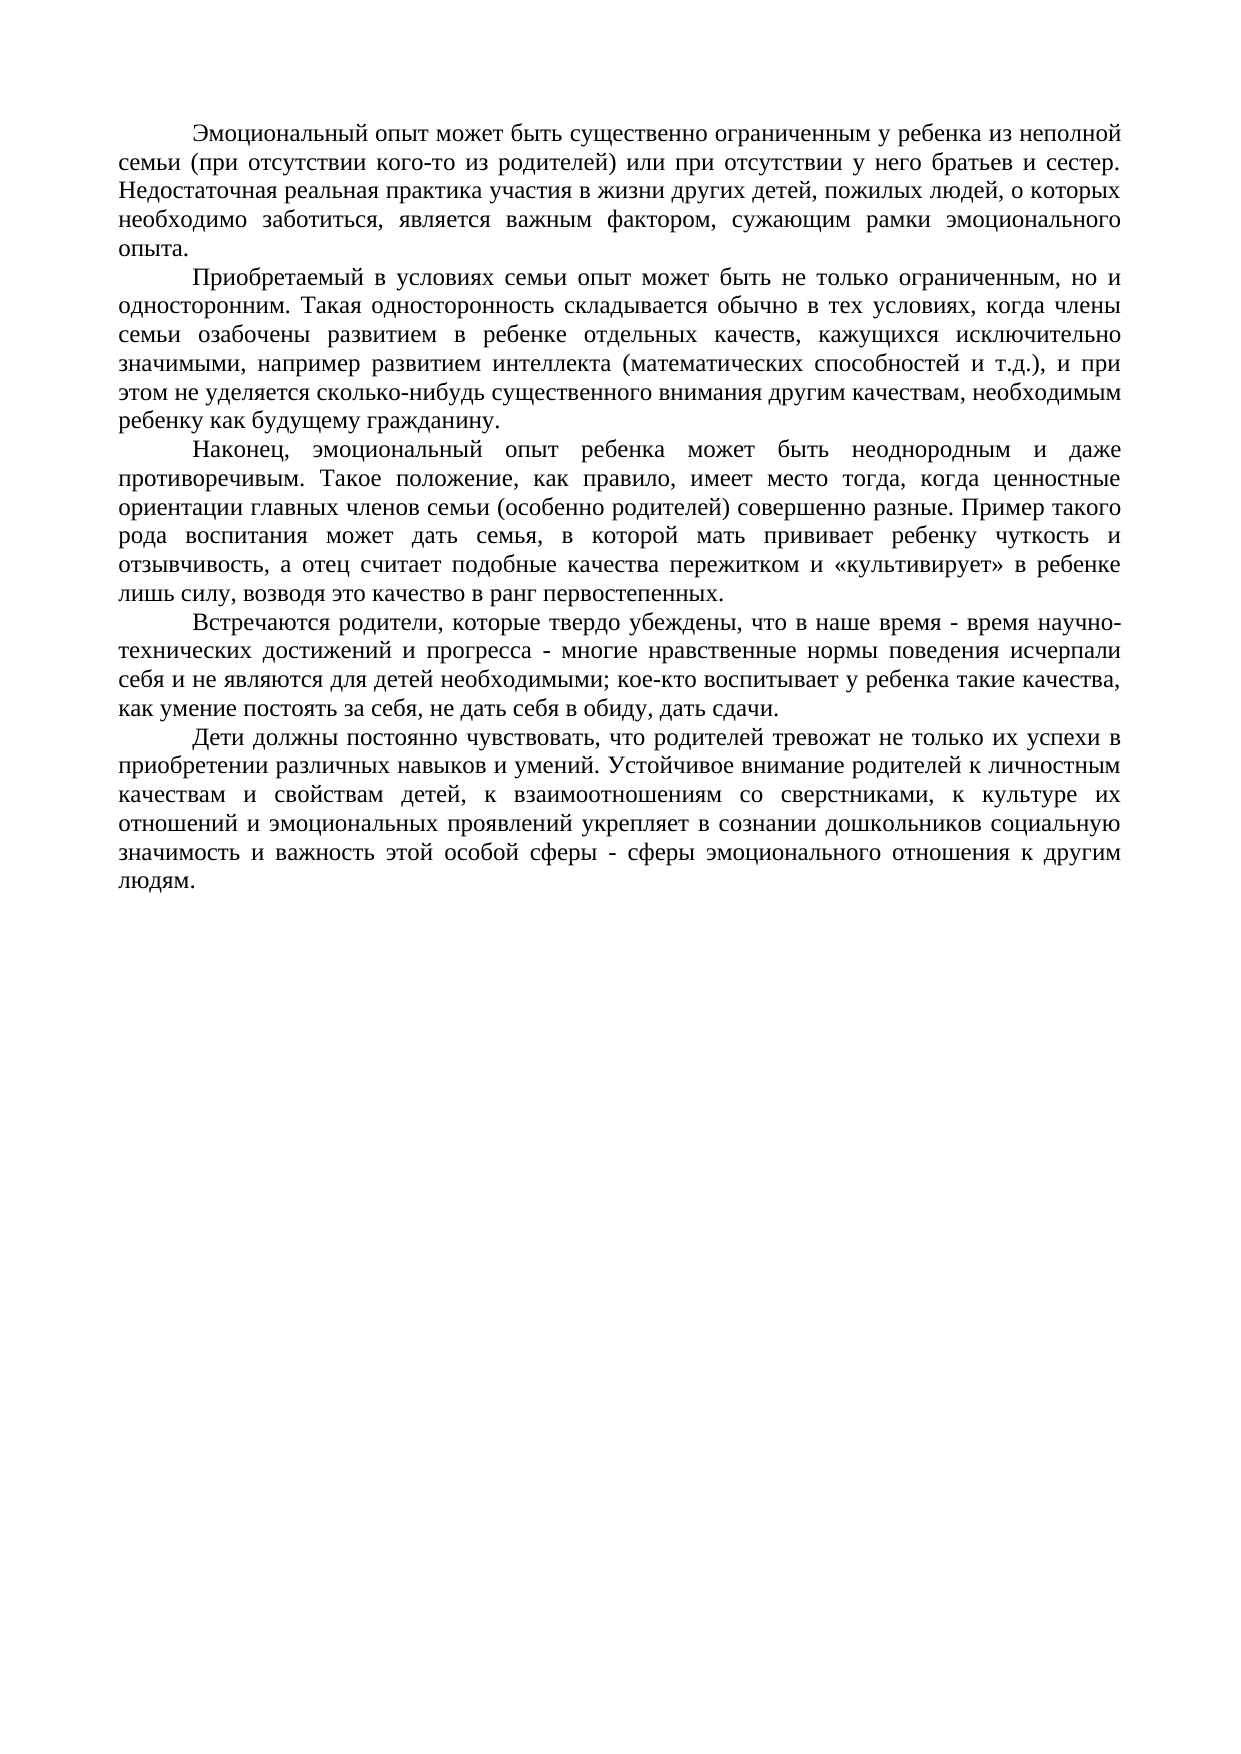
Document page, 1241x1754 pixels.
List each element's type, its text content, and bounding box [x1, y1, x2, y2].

text Наконец, эмоциональный опыт ребенка может быть неоднородным и даже противоречивым. Такое положение, как правило, имеет место тогда, когда ценностные ориентации главных членов семьи (особенно родителей) совершенно разные. Пример такого рода воспитания может дать семья, в которой мать прививает ребенку чуткость и отзывчивость, а отец считает подобные качества пережитком и «культивирует» в ребенке лишь силу, возводя это качество в ранг первостепенных. [118, 434, 1122, 607]
text Эмоциональный опыт может быть существенно ограниченным у ребенка из неполной семьи (при отсутствии кого-то из родителей) или при отсутствии у него братьев и сестер. Недостаточная реальная практика участия в жизни других детей, пожилых людей, о которых необходимо заботиться, является важным фактором, сужающим рамки эмоционального опыта. [118, 118, 1122, 262]
text Приобретаемый в условиях семьи опыт может быть не только ограниченным, но и односторонним. Такая односторонность складывается обычно в тех условиях, когда члены семьи озабочены развитием в ребенке отдельных качеств, кажущихся исключительно значимыми, например развитием интеллекта (математических способностей и т.д.), и при этом не уделяется сколько-нибудь существенного внимания другим качествам, необходимым ребенку как будущему гражданину. [118, 262, 1122, 434]
text Дети должны постоянно чувствовать, что родителей тревожат не только их успехи в приобретении различных навыков и умений. Устойчивое внимание родителей к личностным качествам и свойствам детей, к взаимоотношениям со сверстниками, к культуре их отношений и эмоциональных проявлений укрепляет в сознании дошкольников социальную значимость и важность этой особой сферы - сферы эмоционального отношения к другим людям. [118, 722, 1122, 894]
text Встречаются родители, которые твердо убеждены, что в наше время - время научно-технических достижений и прогресса - многие нравственные нормы поведения исчерпали себя и не являются для детей необходимыми; кое-кто воспитывает у ребенка такие качества, как умение постоять за себя, не дать себя в обиду, дать сдачи. [118, 607, 1122, 722]
